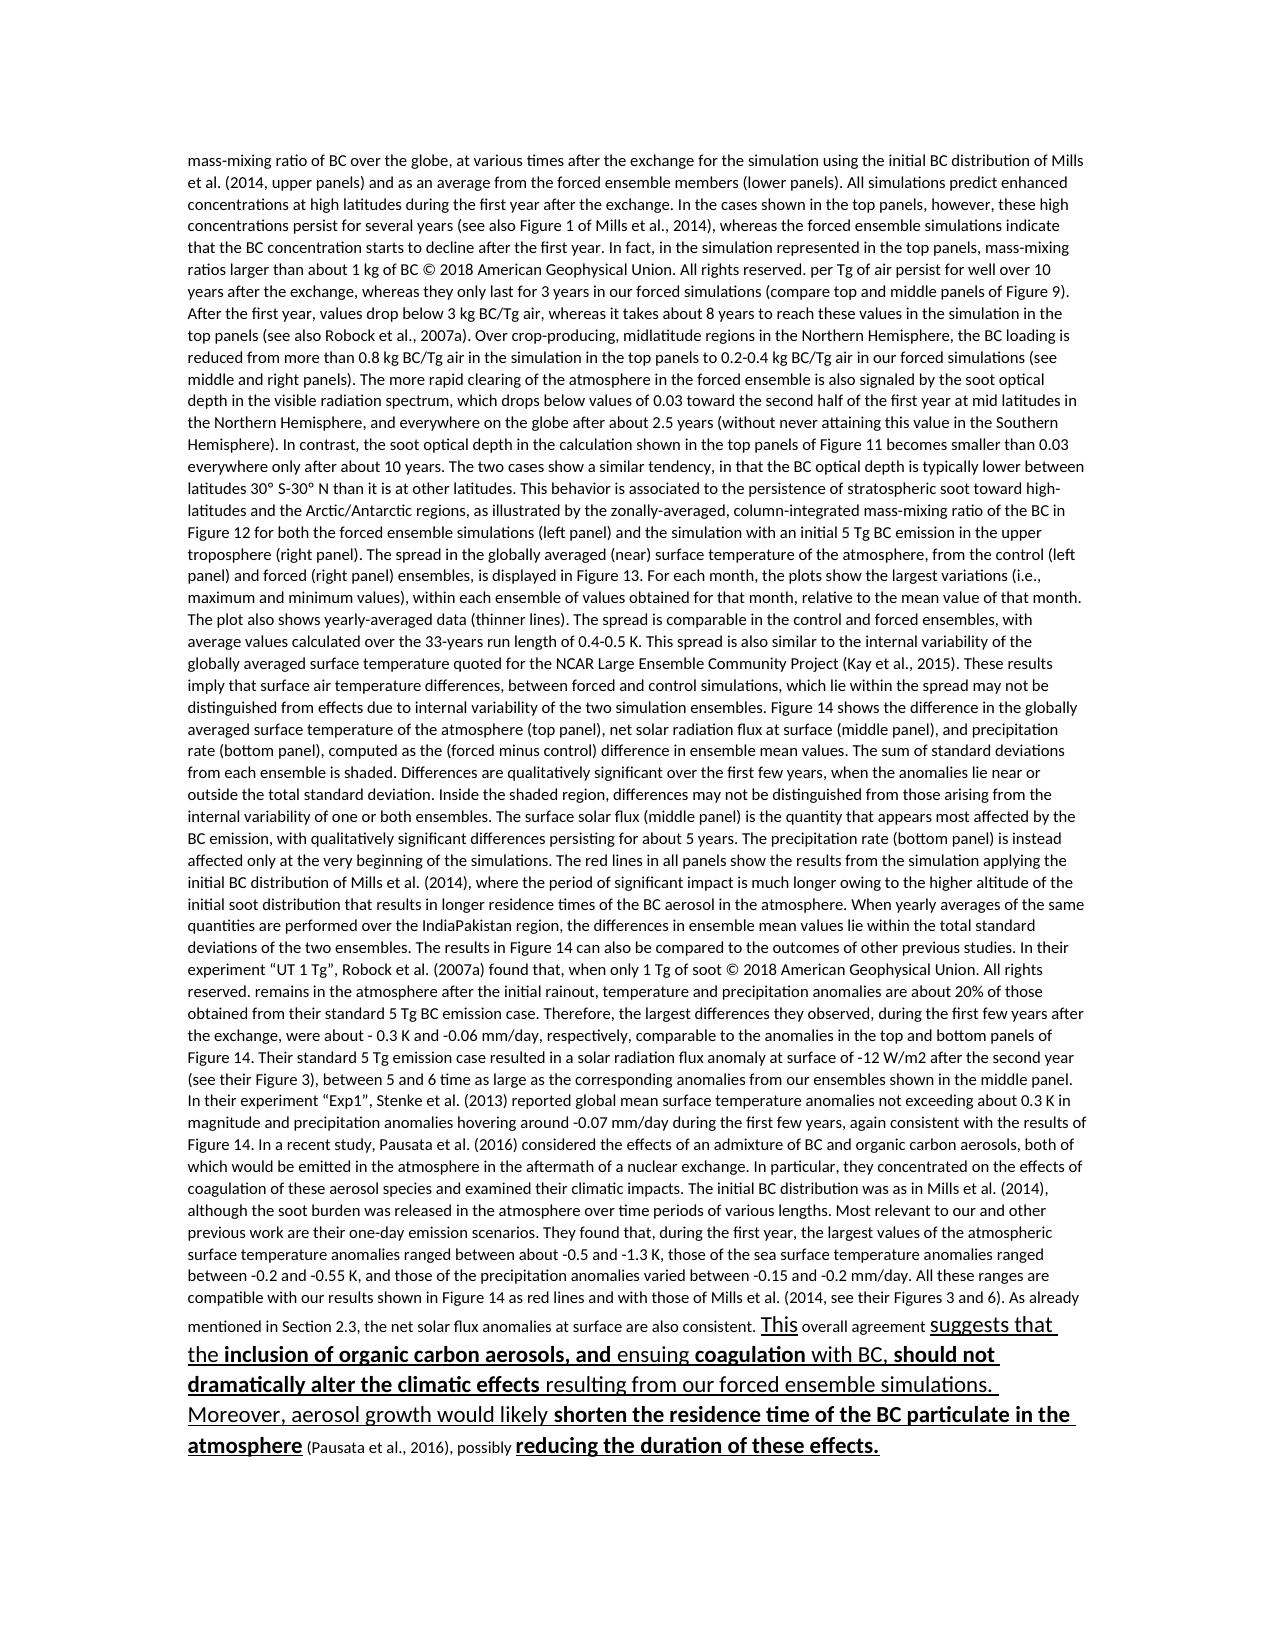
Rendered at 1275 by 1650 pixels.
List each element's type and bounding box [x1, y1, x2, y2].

text [187, 150, 1087, 1459]
